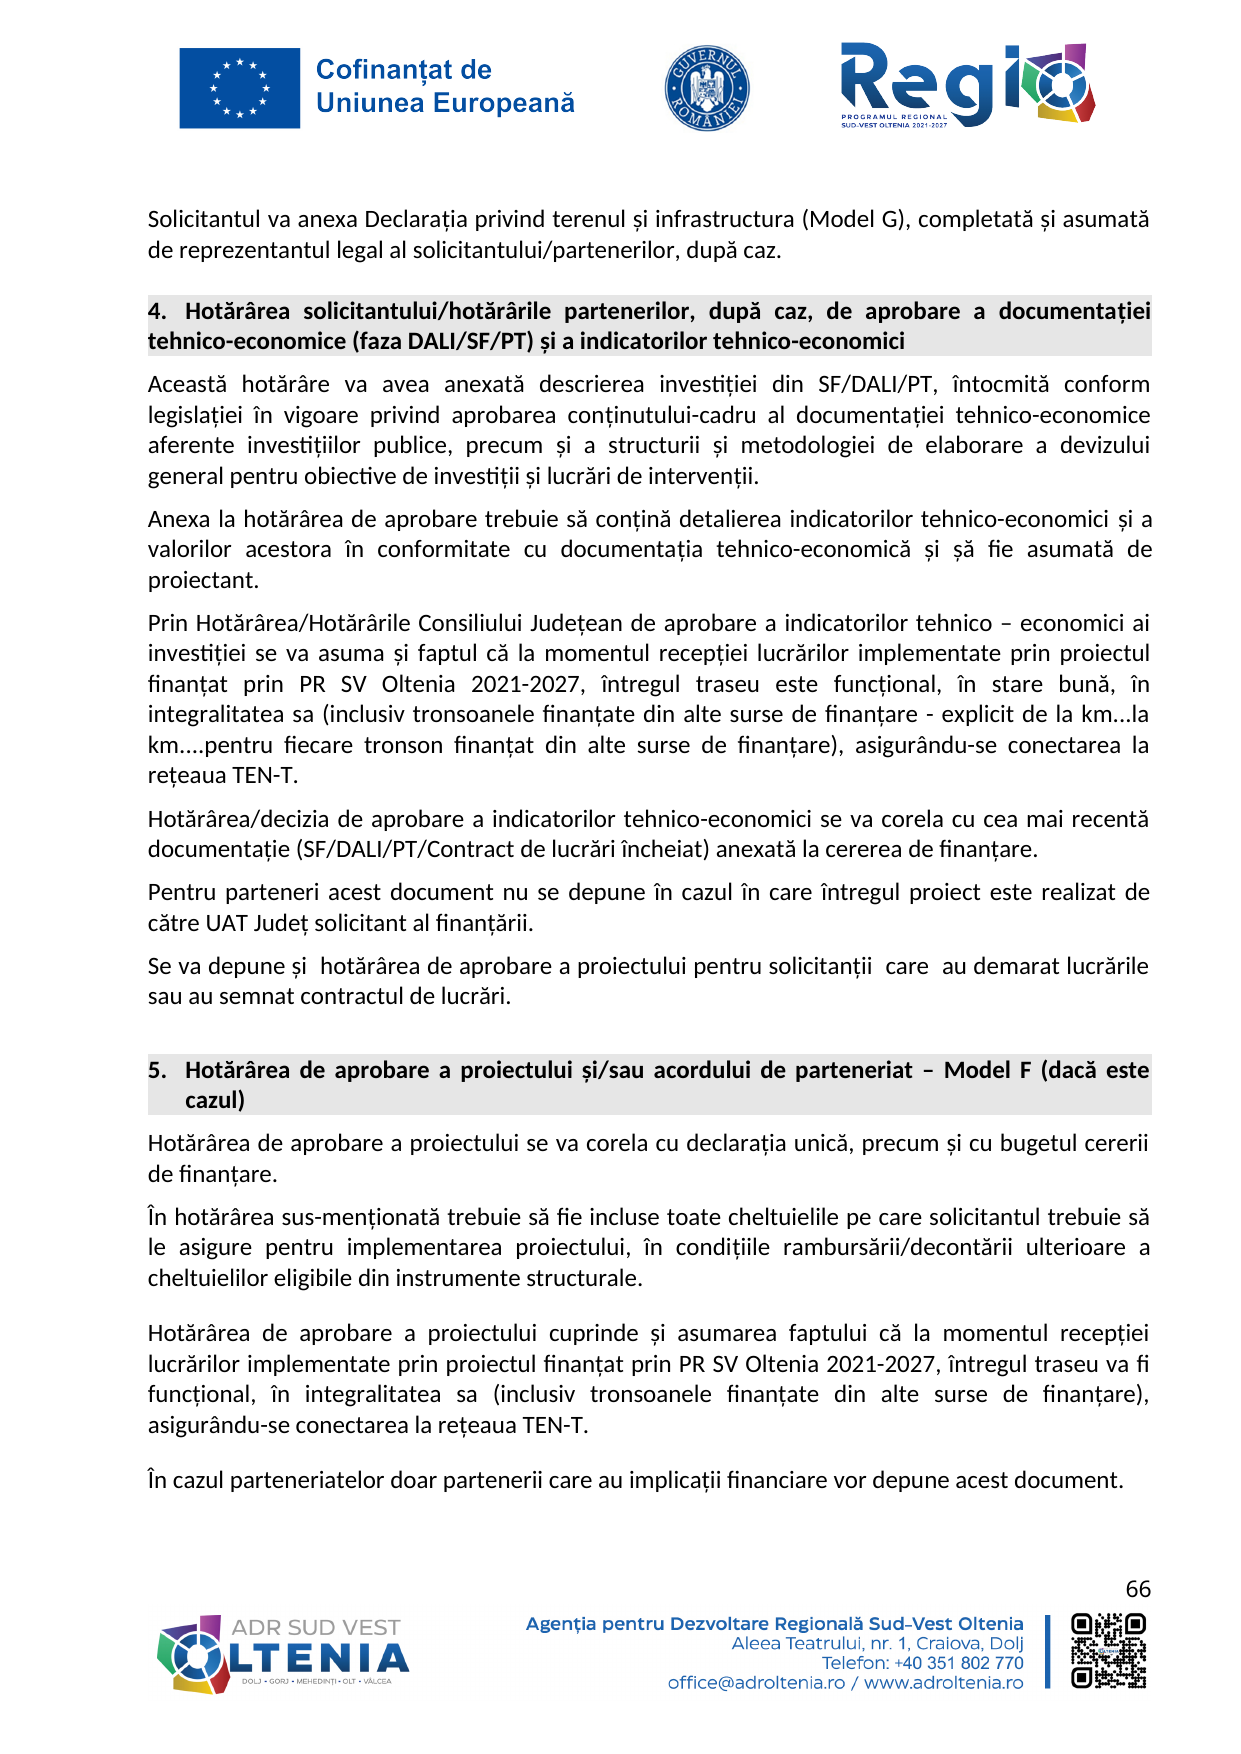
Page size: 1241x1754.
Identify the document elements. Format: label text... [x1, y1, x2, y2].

text Se va depune și hotărârea de aprobare a proiectului pentru solicitanții care au demarat lucrările sau au semnat contractul de lucrări. [148, 950, 1152, 1011]
list Hotărârea de aprobare a proiectului și/sau acordului de parteneriat – Model F (dacă este cazul) [148, 1054, 1152, 1115]
list Hotărârea solicitantului/hotărârile partenerilor, după caz, de aprobare a documentaţiei tehnico-economice (faza DALI/SF/PT) şi a indicatorilor tehnico-economici [148, 295, 1152, 356]
text Hotărârea de aprobare a proiectului se va corela cu declarația unică, precum și cu bugetul cererii de finanțare. [148, 1127, 1152, 1188]
text Această hotărâre va avea anexată descrierea investiției din SF/DALI/PT, întocmită conform legislației în vigoare privind aprobarea conţinutului-cadru al documentaţiei tehnico-economice aferente investiţiilor publice, precum şi a structurii şi metodologiei de elaborare a devizului general pentru obiective de investiţii şi lucrări de intervenţii. [148, 368, 1152, 491]
text Anexa la hotărârea de aprobare trebuie să conțină detalierea indicatorilor tehnico-economici şi a valorilor acestora în conformitate cu documentaţia tehnico-economică și șă fie asumată de proiectant. [148, 503, 1154, 594]
text Hotărârea de aprobare a proiectului cuprinde și asumarea faptului că la momentul recepției lucrărilor implementate prin proiectul finanțat prin PR SV Oltenia 2021-2027, întregul traseu va fi funcțional, în integralitatea sa (inclusiv tronsoanele finanțate din alte surse de finanțare), asigurându-se conectarea la rețeaua TEN-T. [148, 1317, 1152, 1439]
picture [839, 41, 1098, 131]
text Solicitantul va anexa Declaraţia privind terenul și infrastructura (Model G), completată și asumată de reprezentantul legal al solicitantului/partenerilor, după caz. [148, 203, 1152, 264]
text În cazul parteneriatelor doar partenerii care au implicații financiare vor depune acest document. [148, 1464, 1152, 1495]
text Hotărârea/decizia de aprobare a indicatorilor tehnico-economici se va corela cu cea mai recentă documentație (SF/DALI/PT/Contract de lucrări încheiat) anexată la cererea de finanțare. [148, 803, 1152, 864]
picture [660, 43, 755, 133]
text În hotărârea sus-menţionată trebuie să fie incluse toate cheltuielile pe care solicitantul trebuie să le asigure pentru implementarea proiectului, în condiţiile rambursării/decontării ulterioare a cheltuielilor eligibile din instrumente structurale. [148, 1201, 1152, 1292]
picture [174, 43, 577, 132]
text Pentru parteneri acest document nu se depune în cazul în care întregul proiect este realizat de către UAT Județ solicitant al finanțării. [148, 876, 1152, 937]
picture [147, 1604, 1151, 1701]
text Prin Hotărârea/Hotărârile Consiliului Județean de aprobare a indicatorilor tehnico – economici ai investiţiei se va asuma și faptul că la momentul recepției lucrărilor implementate prin proiectul finanțat prin PR SV Oltenia 2021-2027, întregul traseu este funcțional, în stare bună, în integralitatea sa (inclusiv tronsoanele finanțate din alte surse de finanțare - explicit de la km...la km....pentru fiecare tronson finanțat din alte surse de finanțare), asigurându-se conectarea la rețeaua TEN-T. [148, 607, 1152, 790]
